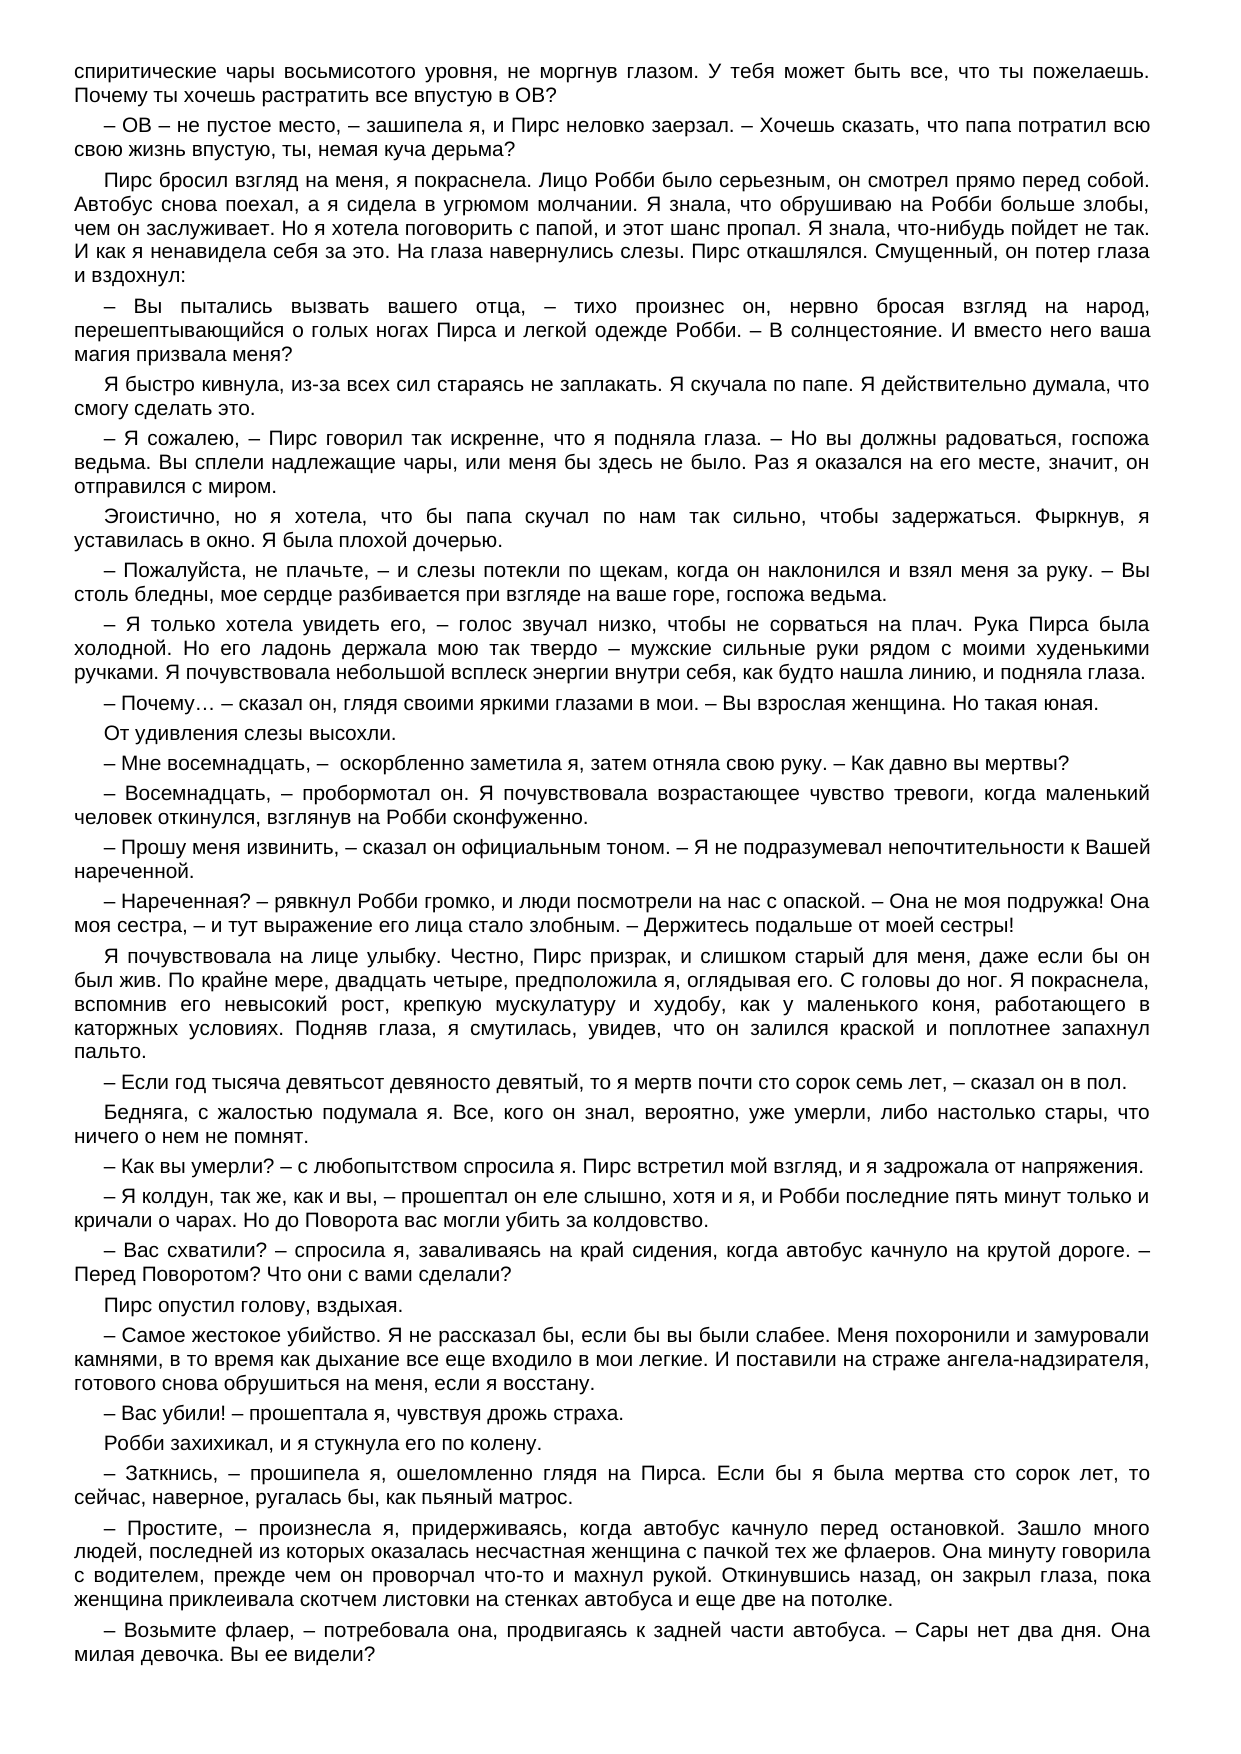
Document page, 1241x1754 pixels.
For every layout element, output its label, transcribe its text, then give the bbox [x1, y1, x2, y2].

text – Прошу меня извинить, – сказал он официальным тоном. – Я не подразумевал непочтительности к Вашей нареченной. [74, 835, 1152, 883]
text – Нареченная? – рявкнул Робби громко, и люди посмотрели на нас с опаской. – Она не моя подружка! Она моя сестра, – и тут выражение его лица стало злобным. – Держитесь подальше от моей сестры! [74, 889, 1152, 937]
text Пирс опустил голову, вздыхая. [74, 1292, 1152, 1316]
text – Вы пытались вызвать вашего отца, – тихо произнес он, нервно бросая взгляд на народ, перешептывающийся о голых ногах Пирса и легкой одежде Робби. – В солнцестояние. И вместо него ваша магия призвала меня? [74, 293, 1152, 365]
text – Вас схватили? – спросила я, заваливаясь на край сидения, когда автобус качнуло на крутой дороге. – Перед Поворотом? Что они с вами сделали? [74, 1238, 1152, 1286]
text – Пожалуйста, не плачьте, – и слезы потекли по щекам, когда он наклонился и взял меня за руку. – Вы столь бледны, мое сердце разбивается при взгляде на ваше горе, госпожа ведьма. [74, 558, 1152, 606]
text Пирс бросил взгляд на меня, я покраснела. Лицо Робби было серьезным, он смотрел прямо перед собой. Автобус снова поехал, а я сидела в угрюмом молчании. Я знала, что обрушиваю на Робби больше злобы, чем он заслуживает. Но я хотела поговорить с папой, и этот шанс пропал. Я знала, что-нибудь пойдет не так. И как я ненавидела себя за это. На глаза навернулись слезы. Пирс откашлялся. Смущенный, он потер глаза и вздохнул: [74, 167, 1152, 287]
text Я почувствовала на лице улыбку. Честно, Пирс призрак, и слишком старый для меня, даже если бы он был жив. По крайне мере, двадцать четыре, предположила я, оглядывая его. С головы до ног. Я покраснела, вспомнив его невысокий рост, крепкую мускулатуру и худобу, как у маленького коня, работающего в каторжных условиях. Подняв глаза, я смутилась, увидев, что он залился краской и поплотнее запахнул пальто. [74, 943, 1152, 1063]
text Эгоистично, но я хотела, что бы папа скучал по нам так сильно, чтобы задержаться. Фыркнув, я уставилась в окно. Я была плохой дочерью. [74, 504, 1152, 552]
text Бедняга, с жалостью подумала я. Все, кого он знал, вероятно, уже умерли, либо настолько стары, что ничего о нем не помнят. [74, 1100, 1152, 1148]
text Робби захихикал, и я стукнула его по колену. [74, 1431, 1152, 1455]
text – Почему… – сказал он, глядя своими яркими глазами в мои. – Вы взрослая женщина. Но такая юная. [74, 690, 1152, 714]
text – Самое жестокое убийство. Я не рассказал бы, если бы вы были слабее. Меня похоронили и замуровали камнями, в то время как дыхание все еще входило в мои легкие. И поставили на страже ангела-надзирателя, готового снова обрушиться на меня, если я восстану. [74, 1323, 1152, 1394]
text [74, 59, 1152, 107]
text – ОВ – не пустое место, – зашипела я, и Пирс неловко заерзал. – Хочешь сказать, что папа потратил всю свою жизнь впустую, ты, немая куча дерьма? [74, 113, 1152, 161]
text От удивления слезы высохли. [74, 721, 1152, 744]
text – Как вы умерли? – с любопытством спросила я. Пирс встретил мой взгляд, и я задрожала от напряжения. [74, 1154, 1152, 1178]
text – Если год тысяча девятьсот девяносто девятый, то я мертв почти сто сорок семь лет, – сказал он в пол. [74, 1069, 1152, 1093]
text – Я только хотела увидеть его, – голос звучал низко, чтобы не сорваться на плач. Рука Пирса была холодной. Но его ладонь держала мою так твердо – мужские сильные руки рядом с моими худенькими ручками. Я почувствовала небольшой всплеск энергии внутри себя, как будто нашла линию, и подняла глаза. [74, 612, 1152, 684]
text – Простите, – произнесла я, придерживаясь, когда автобус качнуло перед остановкой. Зашло много людей, последней из которых оказалась несчастная женщина с пачкой тех же флаеров. Она минуту говорила с водителем, прежде чем он проворчал что-то и махнул рукой. Откинувшись назад, он закрыл глаза, пока женщина приклеивала скотчем листовки на стенках автобуса и еще две на потолке. [74, 1515, 1152, 1611]
text – Я сожалею, – Пирс говорил так искренне, что я подняла глаза. – Но вы должны радоваться, госпожа ведьма. Вы сплели надлежащие чары, или меня бы здесь не было. Раз я оказался на его месте, значит, он отправился с миром. [74, 426, 1152, 498]
text – Восемнадцать, – пробормотал он. Я почувствовала возрастающее чувство тревоги, когда маленький человек откинулся, взглянув на Робби сконфуженно. [74, 781, 1152, 829]
text Я быстро кивнула, из-за всех сил стараясь не заплакать. Я скучала по папе. Я действительно думала, что смогу сделать это. [74, 372, 1152, 419]
text – Я колдун, так же, как и вы, – прошептал он еле слышно, хотя и я, и Робби последние пять минут только и кричали о чарах. Но до Поворота вас могли убить за колдовство. [74, 1184, 1152, 1232]
text – Возьмите флаер, – потребовала она, продвигаясь к задней части автобуса. – Сары нет два дня. Она милая девочка. Вы ее видели? [74, 1617, 1152, 1665]
text – Мне восемнадцать, – оскорбленно заметила я, затем отняла свою руку. – Как давно вы мертвы? [74, 751, 1152, 775]
text – Вас убили! – прошептала я, чувствуя дрожь страха. [74, 1401, 1152, 1425]
text – Заткнись, – прошипела я, ошеломленно глядя на Пирса. Если бы я была мертва сто сорок лет, то сейчас, наверное, ругалась бы, как пьяный матрос. [74, 1461, 1152, 1509]
